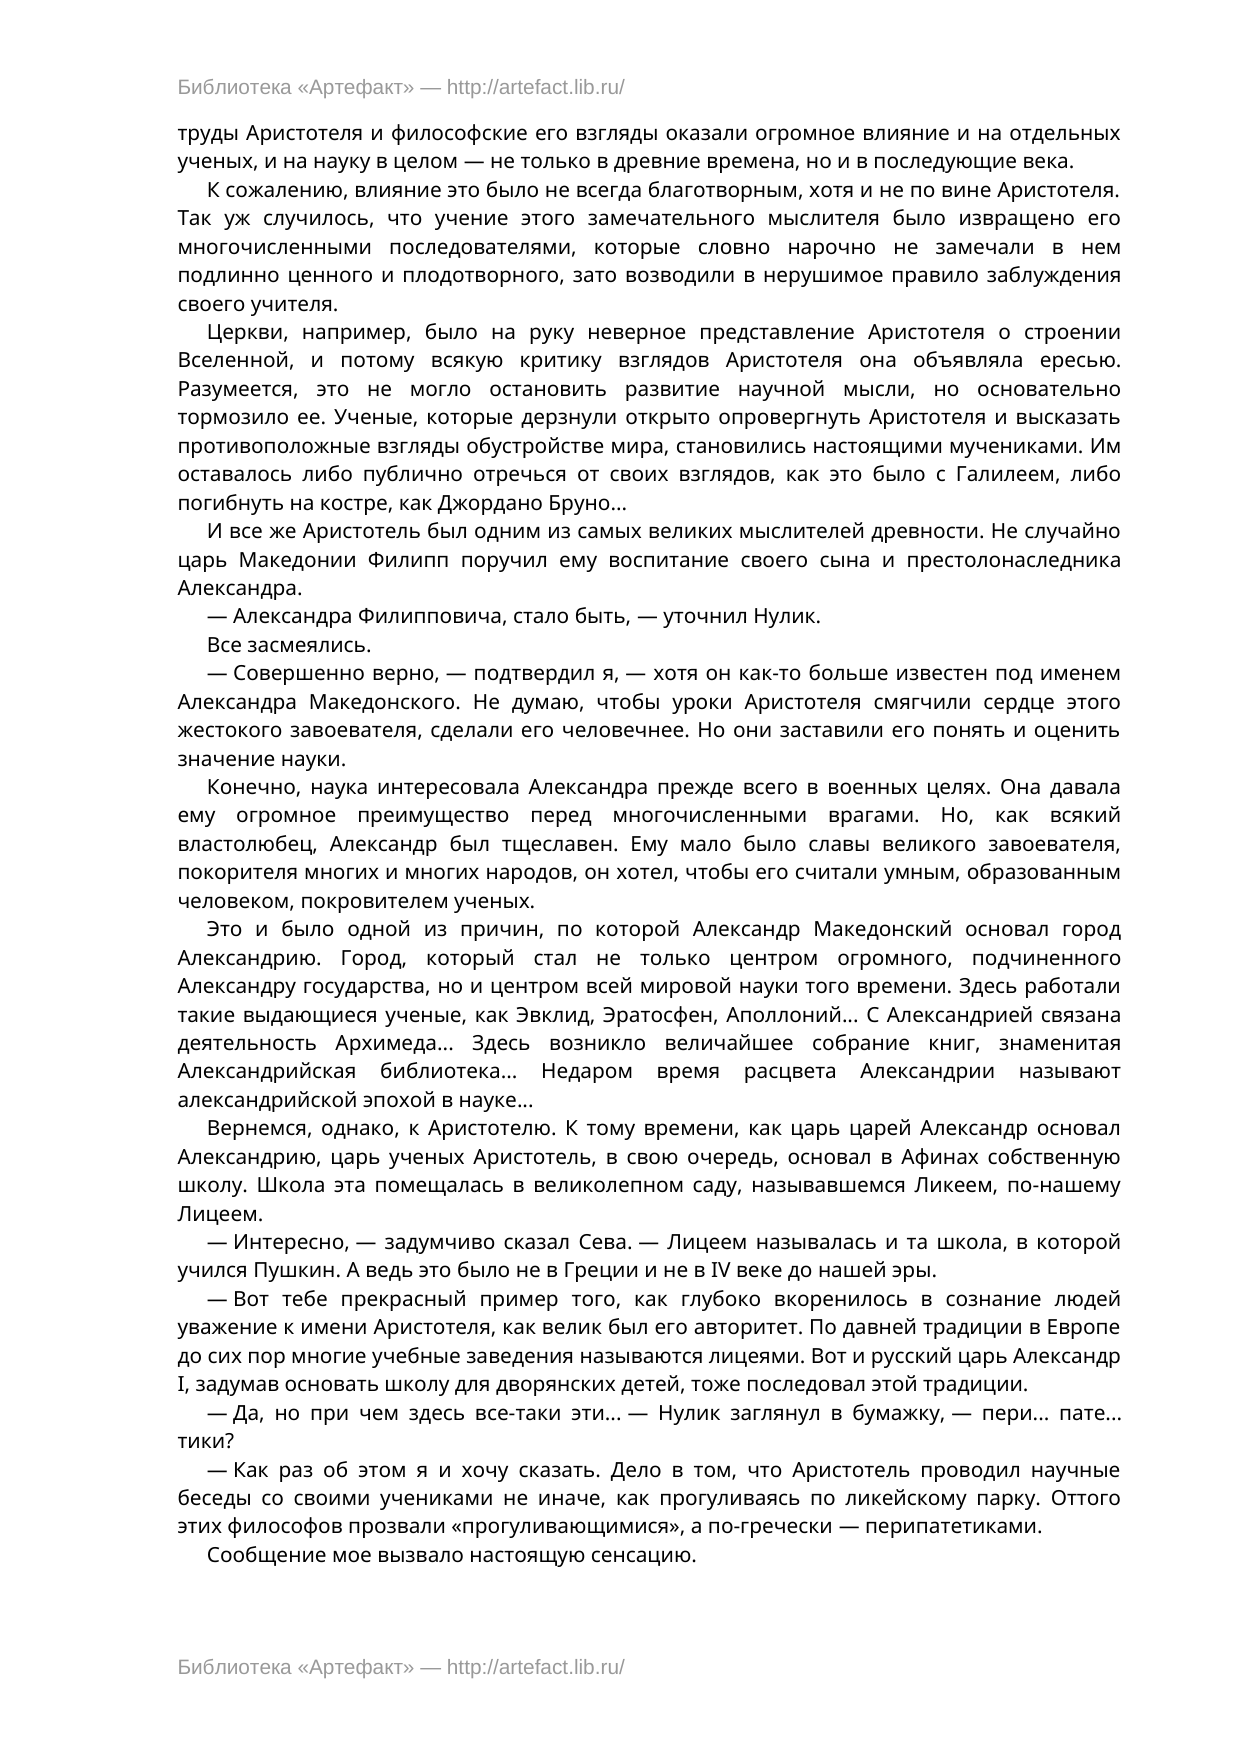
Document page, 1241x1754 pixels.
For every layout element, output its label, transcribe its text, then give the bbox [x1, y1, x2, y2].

text — Как раз об этом я и хочу сказать. Дело в том, что Аристотель проводил научные беседы со своими учениками не иначе, как прогуливаясь по ликейскому парку. Оттого этих философов прозвали «прогуливающимися», а по-гречески — перипатетиками. [177, 1455, 1122, 1540]
text — Совершенно верно, — подтвердил я, — хотя он как-то больше известен под именем Александра Македонского. Не думаю, чтобы уроки Аристотеля смягчили сердце этого жестокого завоевателя, сделали его человечнее. Но они заставили его понять и оценить значение науки. [177, 658, 1122, 772]
text Церкви, например, было на руку неверное представление Аристотеля о строении Вселенной, и потому всякую критику взглядов Аристотеля она объявляла ересью. Разумеется, это не могло остановить развитие научной мысли, но основательно тормозило ее. Ученые, которые дерзнули открыто опровергнуть Аристотеля и высказать противоположные взгляды обустройстве мира, становились настоящими мучениками. Им оставалось либо публично отречься от своих взглядов, как это было с Галилеем, либо погибнуть на костре, как Джордано Бруно... [177, 317, 1122, 516]
text Конечно, наука интересовала Александра прежде всего в военных целях. Она давала ему огромное преимущество перед многочисленными врагами. Но, как всякий властолюбец, Александр был тщеславен. Ему мало было славы великого завоевателя, покорителя многих и многих народов, он хотел, чтобы его считали умным, образованным человеком, покровителем ученых. [177, 772, 1122, 914]
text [177, 118, 1122, 175]
text Вернемся, однако, к Аристотелю. К тому времени, как царь царей Александр основал Александрию, царь ученых Аристотель, в свою очередь, основал в Афинах собственную школу. Школа эта помещалась в великолепном саду, называвшемся Ликеем, по-нашему Лицеем. [177, 1113, 1122, 1227]
text — Интересно, — задумчиво сказал Сева. — Лицеем называлась и та школа, в которой учился Пушкин. А ведь это было не в Греции и не в IV веке до нашей эры. [177, 1227, 1122, 1284]
text — Вот тебе прекрасный пример того, как глубоко вкоренилось в сознание людей уважение к имени Аристотеля, как велик был его авторитет. По давней традиции в Европе до сих пор многие учебные заведения называются лицеями. Вот и русский царь Александр I, задумав основать школу для дворянских детей, тоже последовал этой традиции. [177, 1284, 1122, 1398]
text Все засмеялись. [177, 630, 1122, 658]
text К сожалению, влияние это было не всегда благотворным, хотя и не по вине Аристотеля. Так уж случилось, что учение этого замечательного мыслителя было извращено его многочисленными последователями, которые словно нарочно не замечали в нем подлинно ценного и плодотворного, зато возводили в нерушимое правило заблуждения своего учителя. [177, 175, 1122, 317]
text Сообщение мое вызвало настоящую сенсацию. [177, 1540, 1122, 1568]
text — Александра Филипповича, стало быть, — уточнил Нулик. [177, 602, 1122, 630]
text И все же Аристотель был одним из самых великих мыслителей древности. Не случайно царь Македонии Филипп поручил ему воспитание своего сына и престолонаследника Александра. [177, 516, 1122, 602]
text Это и было одной из причин, по которой Александр Македонский основал город Александрию. Город, который стал не только центром огромного, подчиненного Александру государства, но и центром всей мировой науки того времени. Здесь работали такие выдающиеся ученые, как Эвклид, Эратосфен, Аполлоний... С Александрией связана деятельность Архимеда... Здесь возникло величайшее собрание книг, знаменитая Александрийская библиотека... Недаром время расцвета Александрии называют александрийской эпохой в науке... [177, 914, 1122, 1113]
text — Да, но при чем здесь все-таки эти... — Нулик заглянул в бумажку, — пери... пате... тики? [177, 1398, 1122, 1455]
